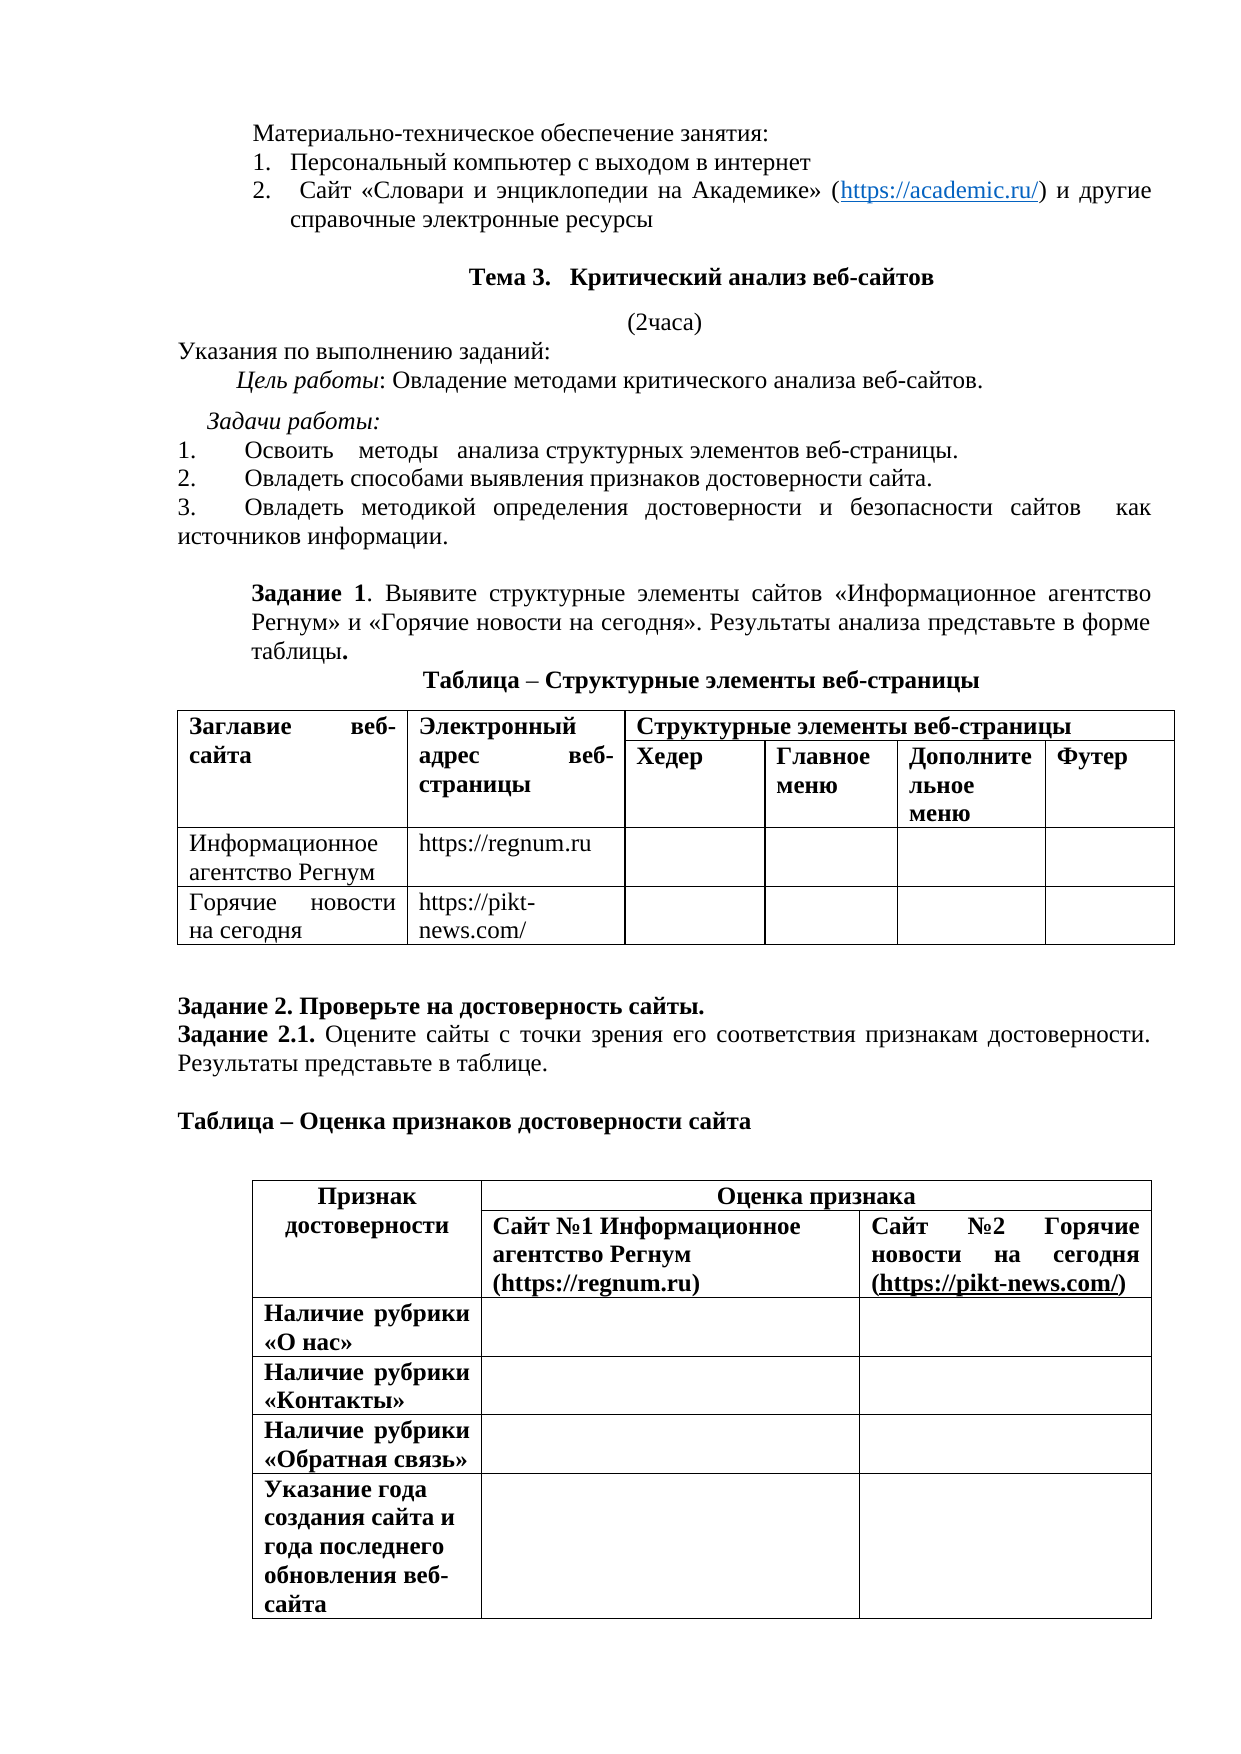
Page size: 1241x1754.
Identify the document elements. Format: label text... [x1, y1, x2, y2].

text Таблица – Структурные элементы веб-страницы [177, 665, 1152, 693]
text Материально-техническое обеспечение занятия: [252, 118, 1152, 147]
text Задание 1. Выявите структурные элементы сайтов «Информационное агентство Регнум» и «Горячие новости на сегодня». Результаты анализа представьте в форме таблицы. [251, 578, 1152, 665]
table_cell [766, 887, 897, 944]
table_cell [482, 1415, 859, 1473]
table_cell [482, 1357, 859, 1414]
table_cell Сайт №1 Информационное агентство Регнум (https://regnum.ru) [482, 1211, 859, 1297]
table_cell Наличие рубрики «О нас» [253, 1298, 481, 1356]
table_header Признак достоверности [253, 1181, 481, 1297]
table_cell [766, 828, 897, 886]
table_cell [860, 1474, 1151, 1617]
table_header Оценка признака [482, 1181, 1151, 1210]
list Сайт «Словари и энциклопедии на Академике» (https://academic.ru/) и другие справочные электронные ресурсы [252, 176, 1152, 233]
table_header Заглавие веб-сайта [178, 711, 407, 827]
table_cell Дополнительное меню [898, 741, 1045, 827]
text (2часа) [177, 307, 1152, 336]
table_cell Наличие рубрики «Контакты» [253, 1357, 481, 1414]
table_cell [860, 1298, 1151, 1356]
table_cell [860, 1415, 1151, 1473]
table_cell Горячие новости на сегодня [178, 887, 407, 944]
table_cell Главное меню [766, 741, 897, 827]
table_cell [1046, 887, 1174, 944]
list Персональный компьютер с выходом в интернет [252, 147, 1152, 176]
table_cell [1046, 828, 1174, 886]
table_cell [626, 828, 764, 886]
table_cell Информационное агентство Регнум [178, 828, 407, 886]
table_cell [898, 887, 1045, 944]
table_cell [898, 828, 1045, 886]
table_cell Хедер [626, 741, 764, 827]
table_cell [482, 1474, 859, 1617]
table_header Электронный адрес веб-страницы [408, 711, 624, 827]
subtitle Задачи работы: [177, 406, 1152, 435]
table_cell Сайт №2 Горячие новости на сегодня (https://pikt-news.com/) [860, 1211, 1151, 1297]
table_cell Футер [1046, 741, 1174, 827]
list Освоить методы анализа структурных элементов веб-страницы. [177, 435, 1152, 463]
table_cell https://pikt-news.com/ [408, 887, 624, 944]
table_cell Наличие рубрики «Обратная связь» [253, 1415, 481, 1473]
list Овладеть способами выявления признаков достоверности сайта. [177, 463, 1152, 492]
text Тема 3. Критический анализ веб-сайтов [177, 262, 1152, 291]
text Указания по выполнению заданий: [177, 336, 1152, 365]
list Овладеть методикой определения достоверности и безопасности сайтов как источников информации. [177, 492, 1152, 550]
table_cell [860, 1357, 1151, 1414]
table_cell Указание года создания сайта и года последнего обновления веб-сайта [253, 1474, 481, 1617]
list Задание 2.1. Оцените сайты с точки зрения его соответствия признакам достоверности. Результаты представьте в таблице. [177, 1019, 1152, 1077]
list Таблица – Оценка признаков достоверности сайта [177, 1106, 1152, 1134]
table_cell https://regnum.ru [408, 828, 624, 886]
text Цель работы: Овладение методами критического анализа веб-сайтов. [207, 365, 1152, 393]
table_cell [482, 1298, 859, 1356]
list Задание 2. Проверьте на достоверность сайты. [177, 991, 1152, 1019]
table_header Структурные элементы веб-страницы [626, 711, 1174, 740]
table_cell [626, 887, 764, 944]
